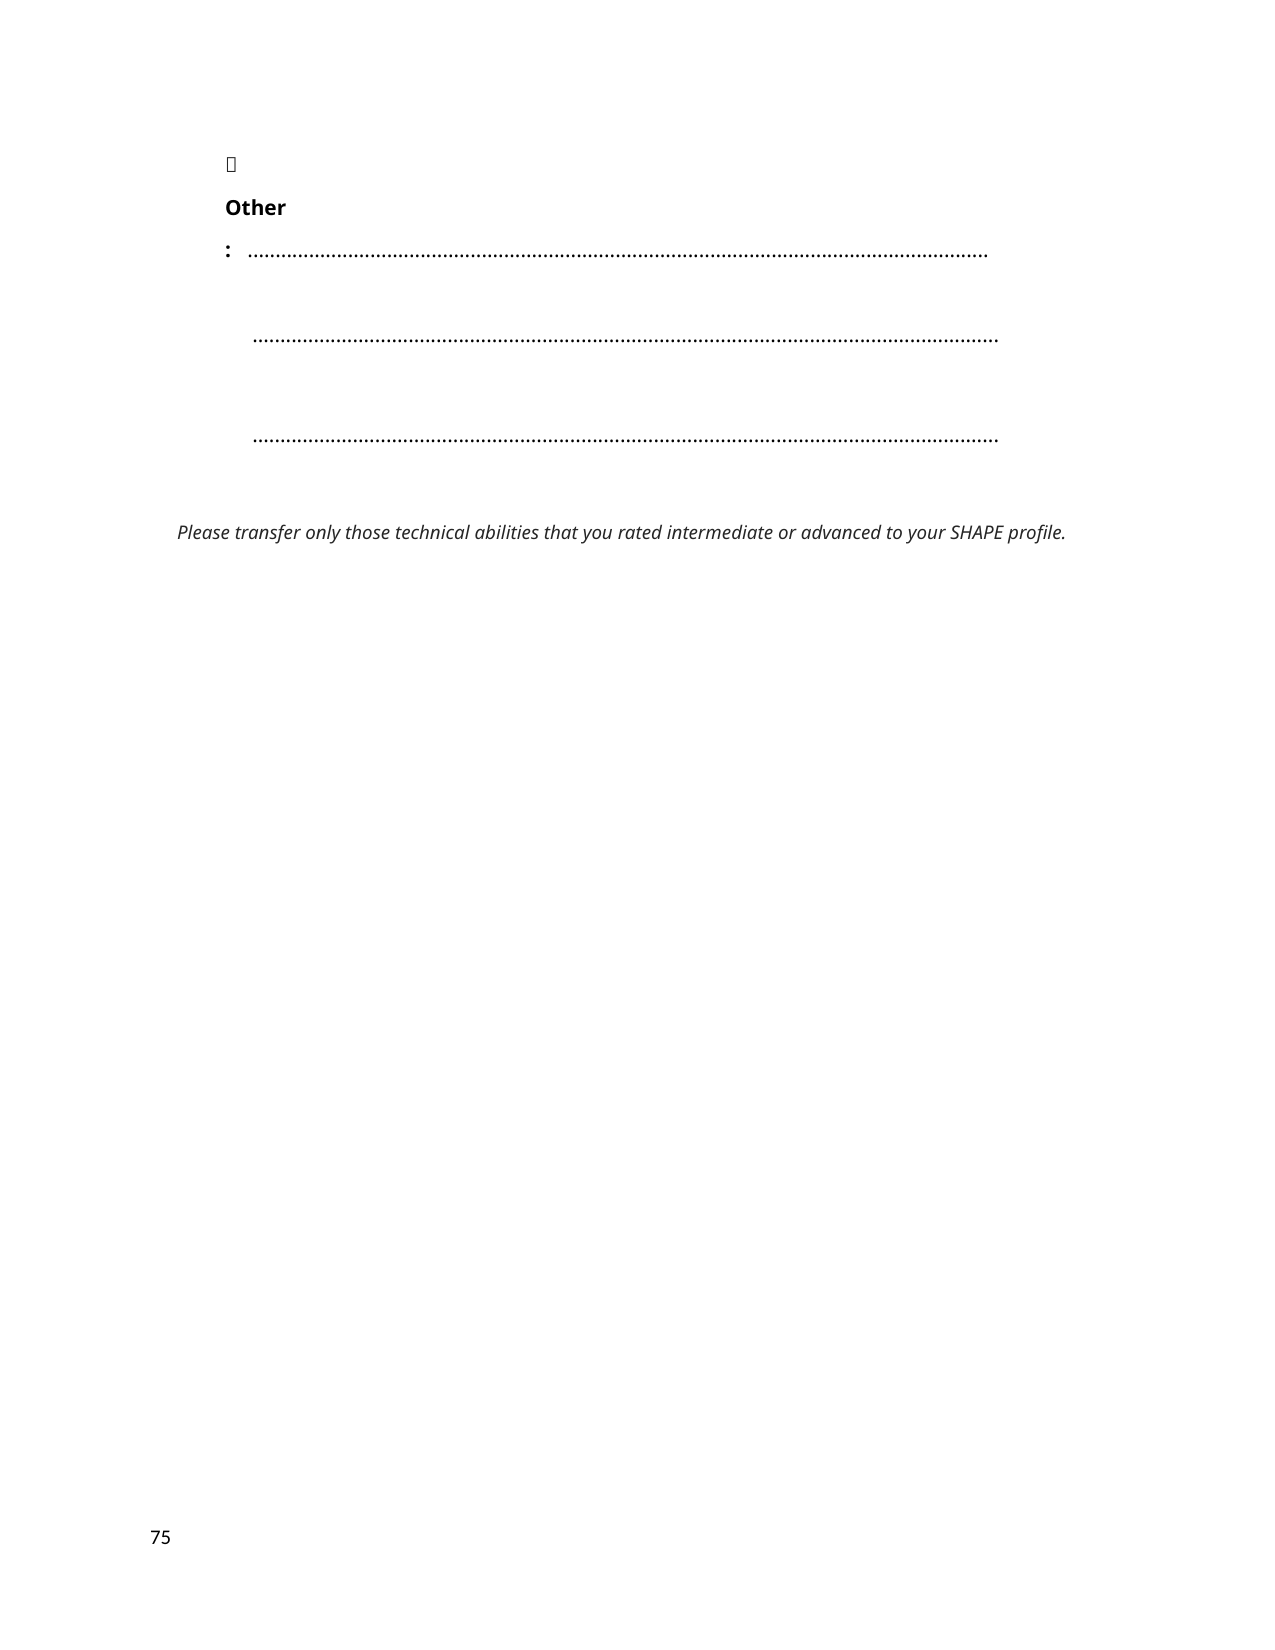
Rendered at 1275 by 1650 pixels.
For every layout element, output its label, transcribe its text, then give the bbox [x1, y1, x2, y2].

text  Other: ..................................................................................................................................... [225, 150, 1050, 264]
text ...................................................................................................................................... [225, 278, 1050, 349]
text ...................................................................................................................................... [225, 363, 1050, 448]
text Please transfer only those technical abilities that you rated intermediate or advanced to your SHAPE profile. [121, 519, 1125, 545]
